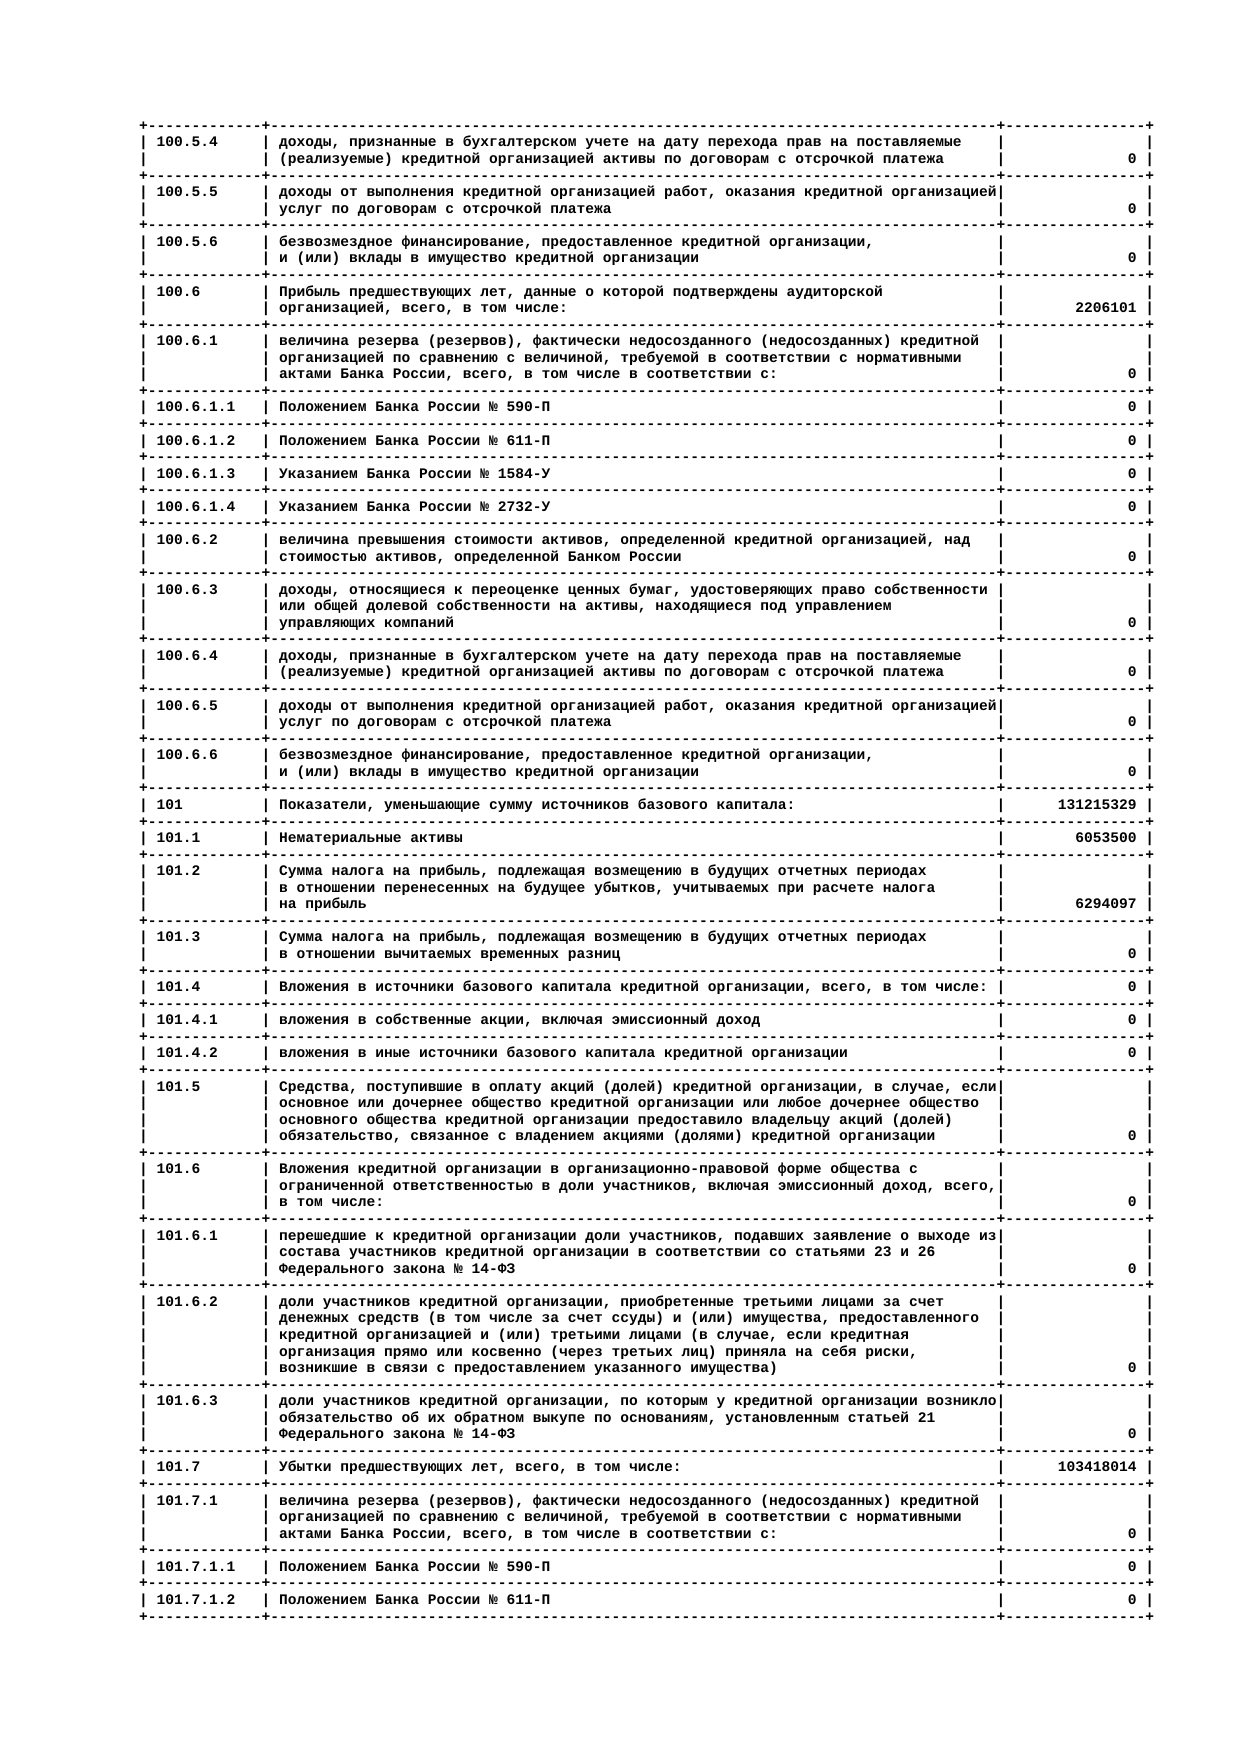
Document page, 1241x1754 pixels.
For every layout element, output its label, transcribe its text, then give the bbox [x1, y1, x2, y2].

text +-------------+-----------------------------------------------------------------------------------+----------------+ [139, 317, 1181, 333]
text +-------------+-----------------------------------------------------------------------------------+----------------+ [139, 217, 1181, 234]
text +-------------+-----------------------------------------------------------------------------------+----------------+ [139, 847, 1181, 863]
text | | организация прямо или косвенно (через третьих лиц) приняла на себя риски, | | [139, 1344, 1181, 1360]
text | | (реализуемые) кредитной организацией активы по договорам с отсрочкой платежа | 0 | [139, 665, 1181, 681]
text | 100.6.1.1 | Положением Банка России № 590-П | 0 | [139, 400, 1181, 416]
text +-------------+-----------------------------------------------------------------------------------+----------------+ [139, 416, 1181, 433]
text +-------------+-----------------------------------------------------------------------------------+----------------+ [139, 781, 1181, 797]
text | | на прибыль | 6294097 | [139, 897, 1181, 913]
text | | денежных средств (в том числе за счет ссуды) и (или) имущества, предоставленного | | [139, 1311, 1181, 1327]
text | | в том числе: | 0 | [139, 1195, 1181, 1211]
text | | кредитной организацией и (или) третьими лицами (в случае, если кредитная | | [139, 1327, 1181, 1344]
text | | возникшие в связи с предоставлением указанного имущества) | 0 | [139, 1360, 1181, 1377]
text | 100.6.3 | доходы, относящиеся к переоценке ценных бумаг, удостоверяющих право собственности | | [139, 582, 1181, 598]
text +-------------+-----------------------------------------------------------------------------------+----------------+ [139, 482, 1181, 499]
text +-------------+-----------------------------------------------------------------------------------+----------------+ [139, 681, 1181, 698]
text | | организацией, всего, в том числе: | 2206101 | [139, 300, 1181, 317]
text | | основного общества кредитной организации предоставило владельцу акций (долей) | | [139, 1112, 1181, 1128]
text | | (реализуемые) кредитной организацией активы по договорам с отсрочкой платежа | 0 | [139, 151, 1181, 168]
text | 100.6 | Прибыль предшествующих лет, данные о которой подтверждены аудиторской | | [139, 284, 1181, 300]
text | | актами Банка России, всего, в том числе в соответствии с: | 0 | [139, 367, 1181, 383]
text | | услуг по договорам с отсрочкой платежа | 0 | [139, 714, 1181, 731]
text +-------------+-----------------------------------------------------------------------------------+----------------+ [139, 1145, 1181, 1162]
text | | услуг по договорам с отсрочкой платежа | 0 | [139, 201, 1181, 217]
text | 100.6.1.3 | Указанием Банка России № 1584-У | 0 | [139, 466, 1181, 482]
text | 101.4.1 | вложения в собственные акции, включая эмиссионный доход | 0 | [139, 1012, 1181, 1029]
text | 101.7 | Убытки предшествующих лет, всего, в том числе: | 103418014 | [139, 1460, 1181, 1476]
text | 101.4 | Вложения в источники базового капитала кредитной организации, всего, в том числе: | 0 | [139, 979, 1181, 996]
text +-------------+-----------------------------------------------------------------------------------+----------------+ [139, 168, 1181, 184]
text | 101.4.2 | вложения в иные источники базового капитала кредитной организации | 0 | [139, 1046, 1181, 1062]
text | | и (или) вклады в имущество кредитной организации | 0 | [139, 764, 1181, 781]
text | 100.6.1.2 | Положением Банка России № 611-П | 0 | [139, 433, 1181, 449]
text +-------------+-----------------------------------------------------------------------------------+----------------+ [139, 996, 1181, 1012]
text +-------------+-----------------------------------------------------------------------------------+----------------+ [139, 814, 1181, 830]
text | | ограниченной ответственностью в доли участников, включая эмиссионный доход, всего,| | [139, 1178, 1181, 1195]
text | | организацией по сравнению с величиной, требуемой в соответствии с нормативными | | [139, 1509, 1181, 1526]
text +-------------+-----------------------------------------------------------------------------------+----------------+ [139, 449, 1181, 466]
text | 101.1 | Нематериальные активы | 6053500 | [139, 830, 1181, 847]
text | | актами Банка России, всего, в том числе в соответствии с: | 0 | [139, 1526, 1181, 1542]
text | | основное или дочернее общество кредитной организации или любое дочернее общество | | [139, 1095, 1181, 1112]
text | 100.5.5 | доходы от выполнения кредитной организацией работ, оказания кредитной организацией| | [139, 184, 1181, 201]
text | 101.2 | Сумма налога на прибыль, подлежащая возмещению в будущих отчетных периодах | | [139, 863, 1181, 880]
text | | и (или) вклады в имущество кредитной организации | 0 | [139, 251, 1181, 267]
text | 100.5.4 | доходы, признанные в бухгалтерском учете на дату перехода прав на поставляемые | | [139, 135, 1181, 151]
text +-------------+-----------------------------------------------------------------------------------+----------------+ [139, 1029, 1181, 1046]
text | 101.6.2 | доли участников кредитной организации, приобретенные третьими лицами за счет | | [139, 1294, 1181, 1311]
text | | или общей долевой собственности на активы, находящиеся под управлением | | [139, 598, 1181, 615]
text +-------------+-----------------------------------------------------------------------------------+----------------+ [139, 1576, 1181, 1592]
text | 100.6.1 | величина резерва (резервов), фактически недосозданного (недосозданных) кредитной | | [139, 333, 1181, 350]
text | | обязательство об их обратном выкупе по основаниям, установленным статьей 21 | | [139, 1410, 1181, 1427]
text +-------------+-----------------------------------------------------------------------------------+----------------+ [139, 1443, 1181, 1460]
text | 101.5 | Средства, поступившие в оплату акций (долей) кредитной организации, в случае, если| | [139, 1079, 1181, 1095]
text | | управляющих компаний | 0 | [139, 615, 1181, 632]
text | 100.6.6 | безвозмездное финансирование, предоставленное кредитной организации, | | [139, 747, 1181, 764]
text | | обязательство, связанное с владением акциями (долями) кредитной организации | 0 | [139, 1128, 1181, 1145]
text +-------------+-----------------------------------------------------------------------------------+----------------+ [139, 913, 1181, 930]
text | 101.6.3 | доли участников кредитной организации, по которым у кредитной организации возникло| | [139, 1393, 1181, 1410]
text | 100.6.4 | доходы, признанные в бухгалтерском учете на дату перехода прав на поставляемые | | [139, 648, 1181, 665]
text +-------------+-----------------------------------------------------------------------------------+----------------+ [139, 1542, 1181, 1559]
text | 101.7.1 | величина резерва (резервов), фактически недосозданного (недосозданных) кредитной | | [139, 1493, 1181, 1509]
text +-------------+-----------------------------------------------------------------------------------+----------------+ [139, 118, 1181, 135]
text +-------------+-----------------------------------------------------------------------------------+----------------+ [139, 383, 1181, 400]
text +-------------+-----------------------------------------------------------------------------------+----------------+ [139, 632, 1181, 648]
text | | организацией по сравнению с величиной, требуемой в соответствии с нормативными | | [139, 350, 1181, 367]
text +-------------+-----------------------------------------------------------------------------------+----------------+ [139, 1476, 1181, 1493]
text | | Федерального закона № 14-ФЗ | 0 | [139, 1427, 1181, 1443]
text +-------------+-----------------------------------------------------------------------------------+----------------+ [139, 1211, 1181, 1228]
text +-------------+-----------------------------------------------------------------------------------+----------------+ [139, 1377, 1181, 1393]
text | 101.3 | Сумма налога на прибыль, подлежащая возмещению в будущих отчетных периодах | | [139, 930, 1181, 946]
text | 100.6.2 | величина превышения стоимости активов, определенной кредитной организацией, над | | [139, 532, 1181, 549]
text | 101.6 | Вложения кредитной организации в организационно-правовой форме общества с | | [139, 1162, 1181, 1178]
text +-------------+-----------------------------------------------------------------------------------+----------------+ [139, 516, 1181, 532]
text +-------------+-----------------------------------------------------------------------------------+----------------+ [139, 731, 1181, 747]
text | 100.6.1.4 | Указанием Банка России № 2732-У | 0 | [139, 499, 1181, 516]
text | 101.6.1 | перешедшие к кредитной организации доли участников, подавших заявление о выходе из| | [139, 1228, 1181, 1244]
text +-------------+-----------------------------------------------------------------------------------+----------------+ [139, 963, 1181, 979]
text | 101.7.1.1 | Положением Банка России № 590-П | 0 | [139, 1559, 1181, 1576]
text | 100.5.6 | безвозмездное финансирование, предоставленное кредитной организации, | | [139, 234, 1181, 251]
text +-------------+-----------------------------------------------------------------------------------+----------------+ [139, 267, 1181, 284]
text | | стоимостью активов, определенной Банком России | 0 | [139, 549, 1181, 565]
text | | Федерального закона № 14-ФЗ | 0 | [139, 1261, 1181, 1277]
text | 101.7.1.2 | Положением Банка России № 611-П | 0 | [139, 1592, 1181, 1609]
text | | в отношении вычитаемых временных разниц | 0 | [139, 946, 1181, 963]
text | | состава участников кредитной организации в соответствии со статьями 23 и 26 | | [139, 1244, 1181, 1261]
text | 101 | Показатели, уменьшающие сумму источников базового капитала: | 131215329 | [139, 797, 1181, 814]
text +-------------+-----------------------------------------------------------------------------------+----------------+ [139, 1062, 1181, 1079]
text | | в отношении перенесенных на будущее убытков, учитываемых при расчете налога | | [139, 880, 1181, 897]
text +-------------+-----------------------------------------------------------------------------------+----------------+ [139, 565, 1181, 582]
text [139, 1609, 1181, 1625]
text | 100.6.5 | доходы от выполнения кредитной организацией работ, оказания кредитной организацией| | [139, 698, 1181, 714]
text +-------------+-----------------------------------------------------------------------------------+----------------+ [139, 1277, 1181, 1294]
